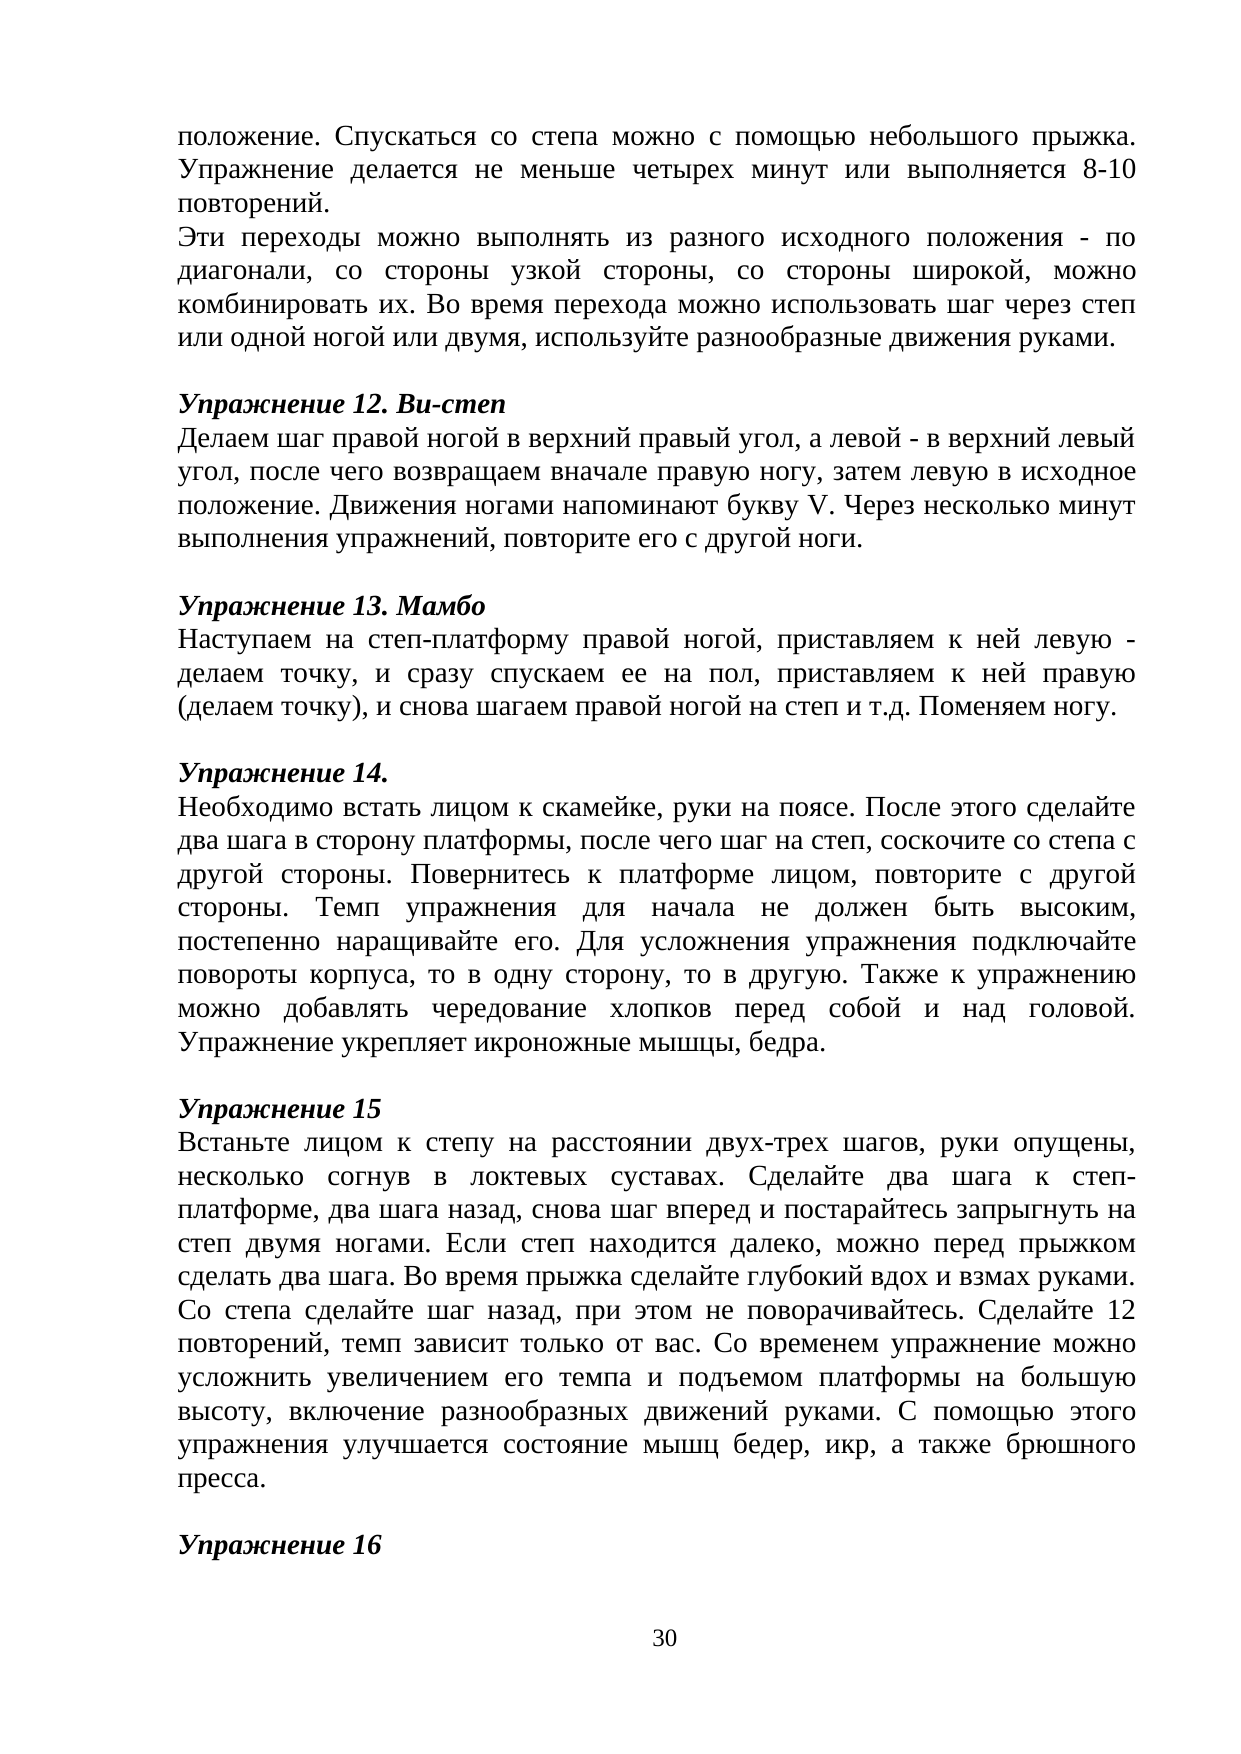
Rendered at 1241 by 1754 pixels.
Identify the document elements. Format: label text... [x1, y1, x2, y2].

text Наступаем на степ-платформу правой ногой, приставляем к ней левую - делаем точку, и сразу спускаем ее на пол, приставляем к ней правую (делаем точку), и снова шагаем правой ногой на степ и т.д. Поменяем ногу. [177, 621, 1137, 722]
text Упражнение 13. Мамбо [177, 588, 1137, 621]
text Эти переходы можно выполнять из разного исходного положения - по диагонали, со стороны узкой стороны, со стороны широкой, можно комбинировать их. Во время перехода можно использовать шаг через степ или одной ногой или двумя, используйте разнообразные движения руками. [177, 219, 1137, 353]
text Упражнение 15 [177, 1091, 1137, 1124]
text Делаем шаг правой ногой в верхний правый угол, а левой - в верхний левый угол, после чего возвращаем вначале правую ногу, затем левую в исходное положение. Движения ногами напоминают букву V. Через несколько минут выполнения упражнений, повторите его с другой ноги. [177, 420, 1137, 554]
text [177, 118, 1137, 219]
text Упражнение 16 [177, 1527, 1137, 1560]
text Встаньте лицом к степу на расстоянии двух-трех шагов, руки опущены, несколько согнув в локтевых суставах. Сделайте два шага к степ-платформе, два шага назад, снова шаг вперед и постарайтесь запрыгнуть на степ двумя ногами. Если степ находится далеко, можно перед прыжком сделать два шага. Во время прыжка сделайте глубокий вдох и взмах руками. Со степа сделайте шаг назад, при этом не поворачивайтесь. Сделайте 12 повторений, темп зависит только от вас. Со временем упражнение можно усложнить увеличением его темпа и подъемом платформы на большую высоту, включение разнообразных движений руками. С помощью этого упражнения улучшается состояние мышц бедер, икр, а также брюшного пресса. [177, 1124, 1137, 1493]
text Упражнение 12. Ви-степ [177, 386, 1137, 420]
text Необходимо встать лицом к скамейке, руки на поясе. После этого сделайте два шага в сторону платформы, после чего шаг на степ, соскочите со степа с другой стороны. Повернитесь к платформе лицом, повторите с другой стороны. Темп упражнения для начала не должен быть высоким, постепенно наращивайте его. Для усложнения упражнения подключайте повороты корпуса, то в одну сторону, то в другую. Также к упражнению можно добавлять чередование хлопков перед собой и над головой. Упражнение укрепляет икроножные мышцы, бедра. [177, 789, 1137, 1057]
text Упражнение 14. [177, 755, 1137, 789]
